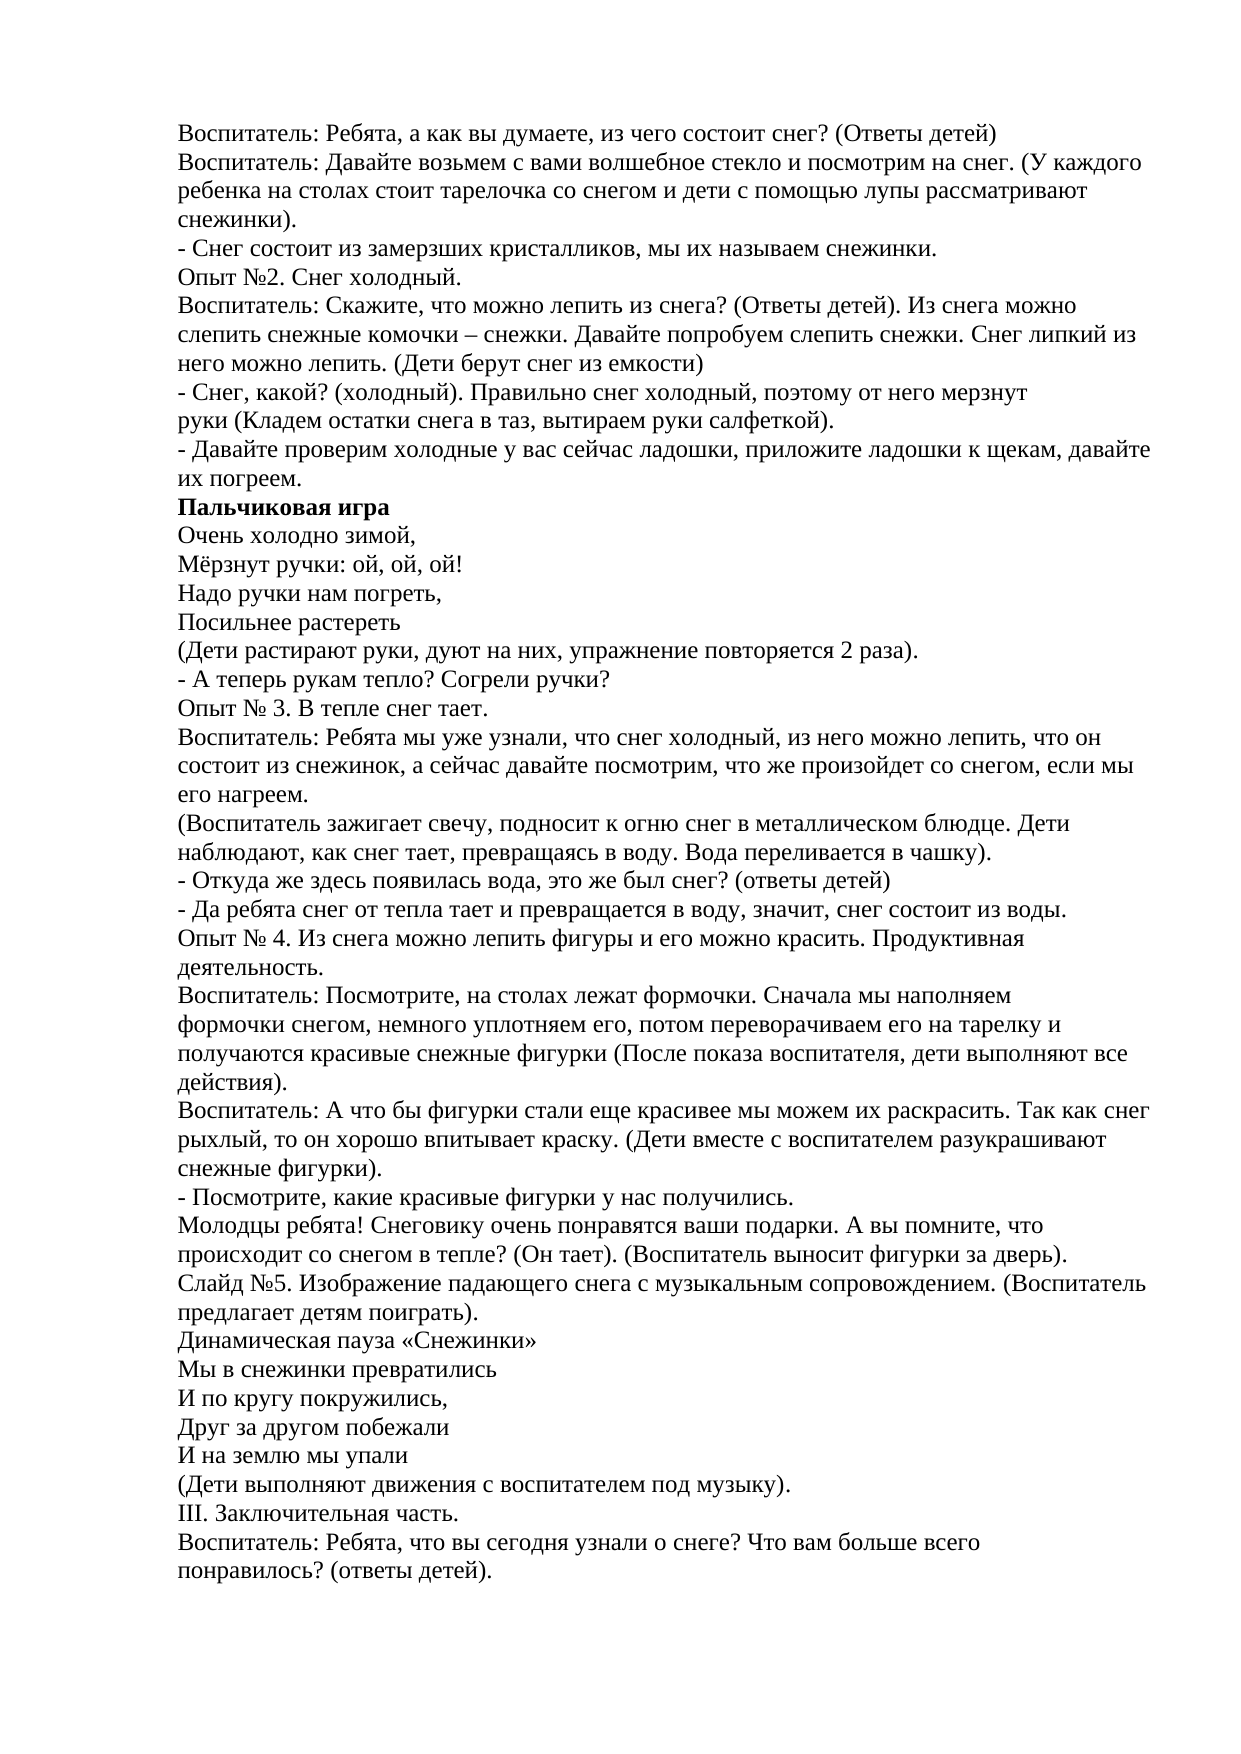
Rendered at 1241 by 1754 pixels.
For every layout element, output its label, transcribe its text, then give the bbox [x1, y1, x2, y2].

text Мы в снежинки превратились [177, 1354, 1152, 1383]
text И на землю мы упали [177, 1441, 1152, 1469]
text Опыт № 4. Из снега можно лепить фигуры и его можно красить. Продуктивная деятельность. [177, 923, 1152, 981]
text Воспитатель: Ребята, а как вы думаете, из чего состоит снег? (Ответы детей) [177, 118, 1152, 147]
text Надо ручки нам погреть, [177, 578, 1152, 607]
text - А теперь рукам тепло? Согрели ручки? [177, 664, 1152, 693]
text Воспитатель: Ребята мы уже узнали, что снег холодный, из него можно лепить, что он состоит из снежинок, а сейчас давайте посмотрим, что же произойдет со снегом, если мы его нагреем. [177, 722, 1152, 808]
text Очень холодно зимой, [177, 521, 1152, 549]
text (Воспитатель зажигает свечу, подносит к огню снег в металлическом блюдце. Дети наблюдают, как снег тает, превращаясь в воду. Вода переливается в чашку). [177, 808, 1152, 866]
text Воспитатель: Ребята, что вы сегодня узнали о снеге? Что вам больше всего понравилось? (ответы детей). [177, 1527, 1152, 1584]
text Воспитатель: Посмотрите, на столах лежат формочки. Сначала мы наполняем формочки снегом, немного уплотняем его, потом переворачиваем его на тарелку и получаются красивые снежные фигурки (После показа воспитателя, дети выполняют все действия). [177, 981, 1152, 1096]
text Мёрзнут ручки: ой, ой, ой! [177, 549, 1152, 578]
text Воспитатель: А что бы фигурки стали еще красивее мы можем их раскрасить. Так как снег рыхлый, то он хорошо впитывает краску. (Дети вместе с воспитателем разукрашивают снежные фигурки). [177, 1096, 1152, 1182]
text Воспитатель: Давайте возьмем с вами волшебное стекло и посмотрим на снег. (У каждого ребенка на столах стоит тарелочка со снегом и дети с помощью лупы рассматривают снежинки). [177, 147, 1152, 233]
text Динамическая пауза «Снежинки» [177, 1326, 1152, 1354]
text - Снег состоит из замерзших кристалликов, мы их называем снежинки. [177, 233, 1152, 262]
text Воспитатель: Скажите, что можно лепить из снега? (Ответы детей). Из снега можно слепить снежные комочки – снежки. Давайте попробуем слепить снежки. Снег липкий из него можно лепить. (Дети берут снег из емкости) [177, 291, 1152, 377]
text Посильнее растереть [177, 607, 1152, 636]
text III. Заключительная часть. [177, 1498, 1152, 1527]
text - Посмотрите, какие красивые фигурки у нас получились. Молодцы ребята! Снеговику очень понравятся ваши подарки. А вы помните, что происходит со снегом в тепле? (Он тает). (Воспитатель выносит фигурки за дверь). [177, 1182, 1152, 1268]
text - Давайте проверим холодные у вас сейчас ладошки, приложите ладошки к щекам, давайте их погреем. [177, 434, 1152, 492]
text И по кругу покружились, [177, 1383, 1152, 1412]
text Пальчиковая игра [177, 492, 1152, 521]
text - Снег, какой? (холодный). Правильно снег холодный, поэтому от него мерзнут руки (Кладем остатки снега в таз, вытираем руки салфеткой). [177, 377, 1152, 434]
text Опыт № 3. В тепле снег тает. [177, 693, 1152, 722]
text Опыт №2. Снег холодный. [177, 262, 1152, 291]
text Друг за другом побежали [177, 1412, 1152, 1441]
text (Дети выполняют движения с воспитателем под музыку). [177, 1469, 1152, 1498]
text - Откуда же здесь появилась вода, это же был снег? (ответы детей) [177, 866, 1152, 894]
text (Дети растирают руки, дуют на них, упражнение повторяется 2 раза). [177, 636, 1152, 664]
text - Да ребята снег от тепла тает и превращается в воду, значит, снег состоит из воды. [177, 894, 1152, 923]
text Слайд №5. Изображение падающего снега с музыкальным сопровождением. (Воспитатель предлагает детям поиграть). [177, 1268, 1152, 1326]
